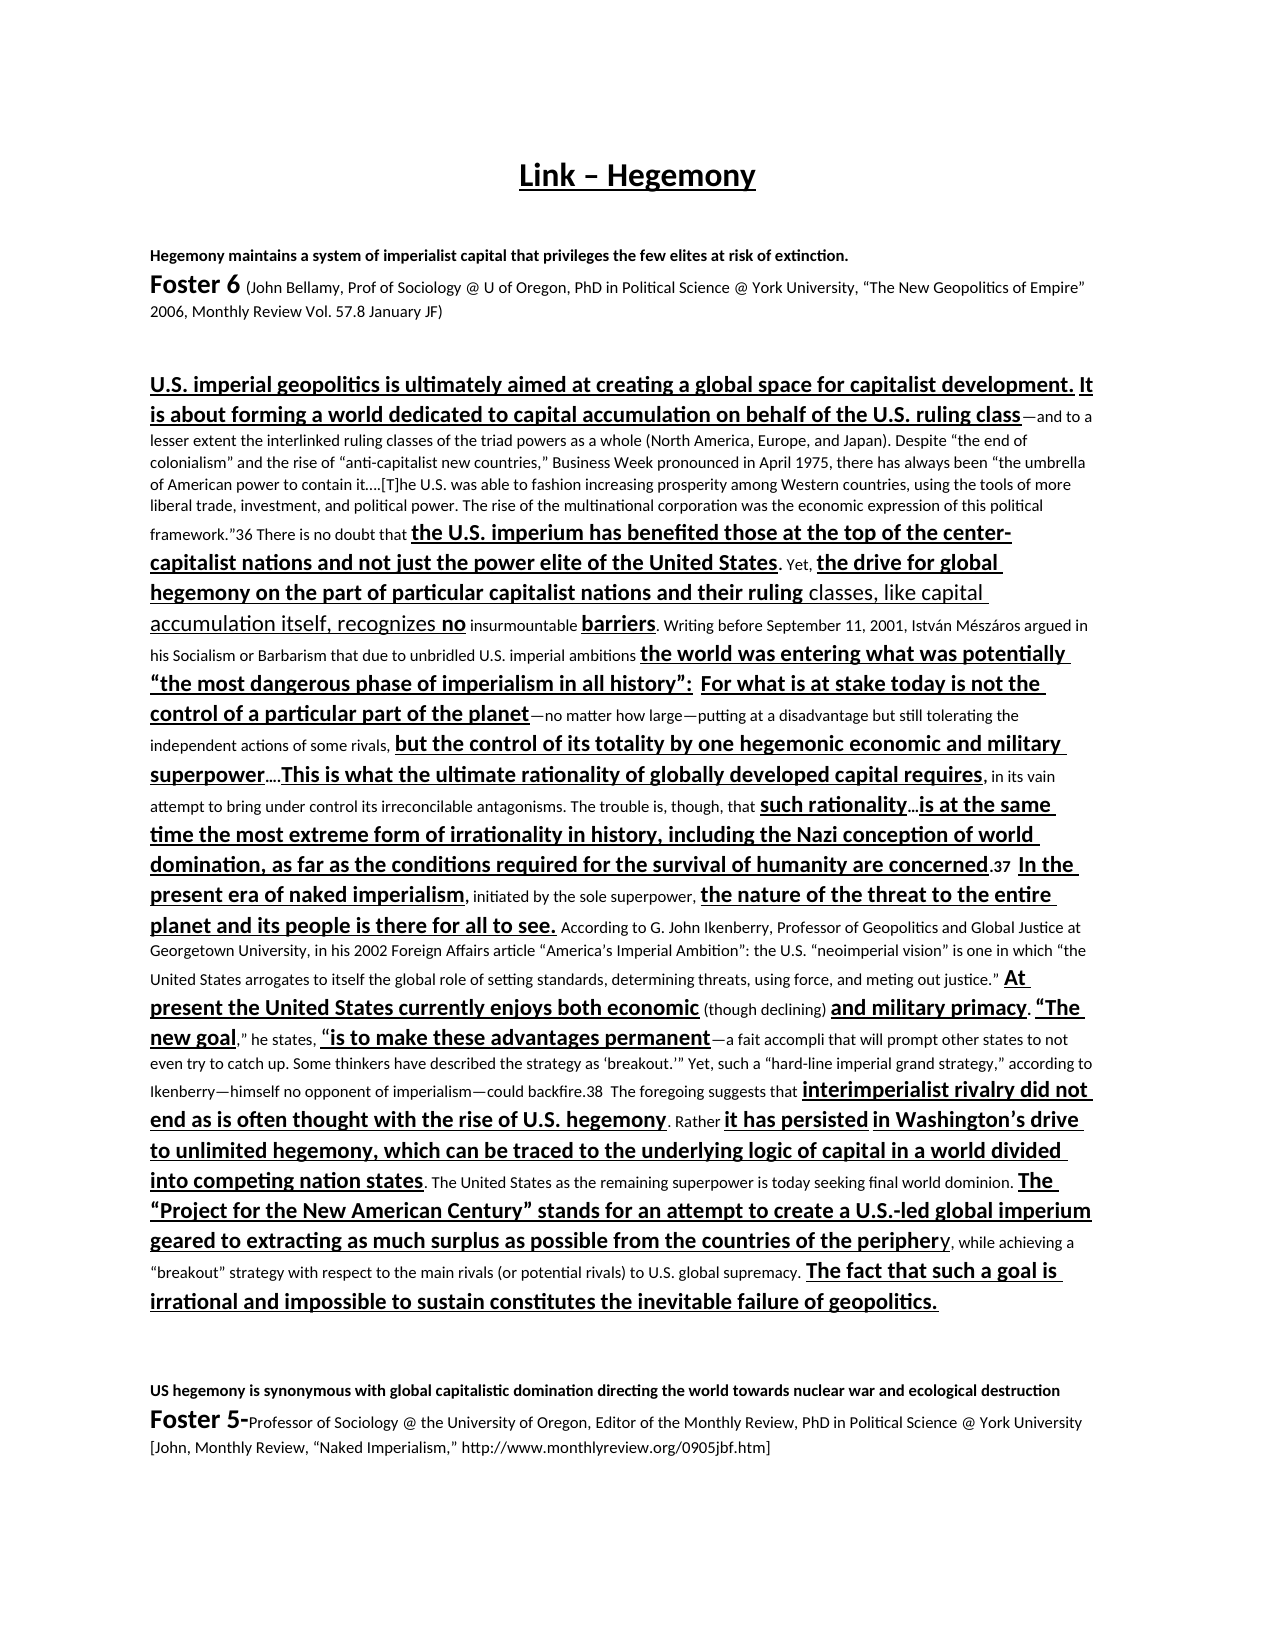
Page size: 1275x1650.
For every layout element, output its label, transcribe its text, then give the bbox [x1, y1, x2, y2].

text Foster 6 (John Bellamy, Prof of Sociology @ U of Oregon, PhD in Political Science @ York University, “The New Geopolitics of Empire” 2006, Monthly Review Vol. 57.8 January JF) [150, 267, 1095, 322]
subtitle US hegemony is synonymous with global capitalistic domination directing the world towards nuclear war and ecological destruction [150, 1381, 1125, 1401]
subtitle Hegemony maintains a system of imperialist capital that privileges the few elites at risk of extinction. [150, 245, 1125, 265]
text Foster 5-Professor of Sociology @ the University of Oregon, Editor of the Monthly Review, PhD in Political Science @ York University [John, Monthly Review, “Naked Imperialism,” http://www.monthlyreview.org/0905jbf.htm] [150, 1402, 1125, 1457]
subtitle Link – Hegemony [150, 154, 1125, 195]
text U.S. imperial geopolitics is ultimately aimed at creating a global space for capitalist development. It is about forming a world dedicated to capital accumulation on behalf of the U.S. ruling class—and to a lesser extent the interlinked ruling classes of the triad powers as a whole (North America, Europe, and Japan). Despite “the end of colonialism” and the rise of “anti-capitalist new countries,” Business Week pronounced in April 1975, there has always been “the umbrella of American power to contain it….[T]he U.S. was able to fashion increasing prosperity among Western countries, using the tools of more liberal trade, investment, and political power. The rise of the multinational corporation was the economic expression of this political framework.”36 There is no doubt that the U.S. imperium has benefited those at the top of the center-capitalist nations and not just the power elite of the United States. Yet, the drive for global hegemony on the part of particular capitalist nations and their ruling classes, like capital accumulation itself, recognizes no insurmountable barriers. Writing before September 11, 2001, István Mészáros argued in his Socialism or Barbarism that due to unbridled U.S. imperial ambitions the world was entering what was potentially “the most dangerous phase of imperialism in all history”: For what is at stake today is not the control of a particular part of the planet—no matter how large—putting at a disadvantage but still tolerating the independent actions of some rivals, but the control of its totality by one hegemonic economic and military superpower….This is what the ultimate rationality of globally developed capital requires, in its vain attempt to bring under control its irreconcilable antagonisms. The trouble is, though, that such rationality…is at the same time the most extreme form of irrationality in history, including the Nazi conception of world domination, as far as the conditions required for the survival of humanity are concerned.37 In the present era of naked imperialism, initiated by the sole superpower, the nature of the threat to the entire planet and its people is there for all to see. According to G. John Ikenberry, Professor of Geopolitics and Global Justice at Georgetown University, in his 2002 Foreign Affairs article “America’s Imperial Ambition”: the U.S. “neoimperial vision” is one in which “the United States arrogates to itself the global role of setting standards, determining threats, using force, and meting out justice.” At present the United States currently enjoys both economic (though declining) and military primacy. “The new goal,” he states, “is to make these advantages permanent—a fait accompli that will prompt other states to not even try to catch up. Some thinkers have described the strategy as ‘breakout.’” Yet, such a “hard-line imperial grand strategy,” according to Ikenberry—himself no opponent of imperialism—could backfire.38 The foregoing suggests that interimperialist rivalry did not end as is often thought with the rise of U.S. hegemony. Rather it has persisted in Washington’s drive to unlimited hegemony, which can be traced to the underlying logic of capital in a world divided into competing nation states. The United States as the remaining superpower is today seeking final world dominion. The “Project for the New American Century” stands for an attempt to create a U.S.-led global imperium geared to extracting as much surplus as possible from the countries of the periphery, while achieving a “breakout” strategy with respect to the main rivals (or potential rivals) to U.S. global supremacy. The fact that such a goal is irrational and impossible to sustain constitutes the inevitable failure of geopolitics. [150, 340, 1095, 1315]
